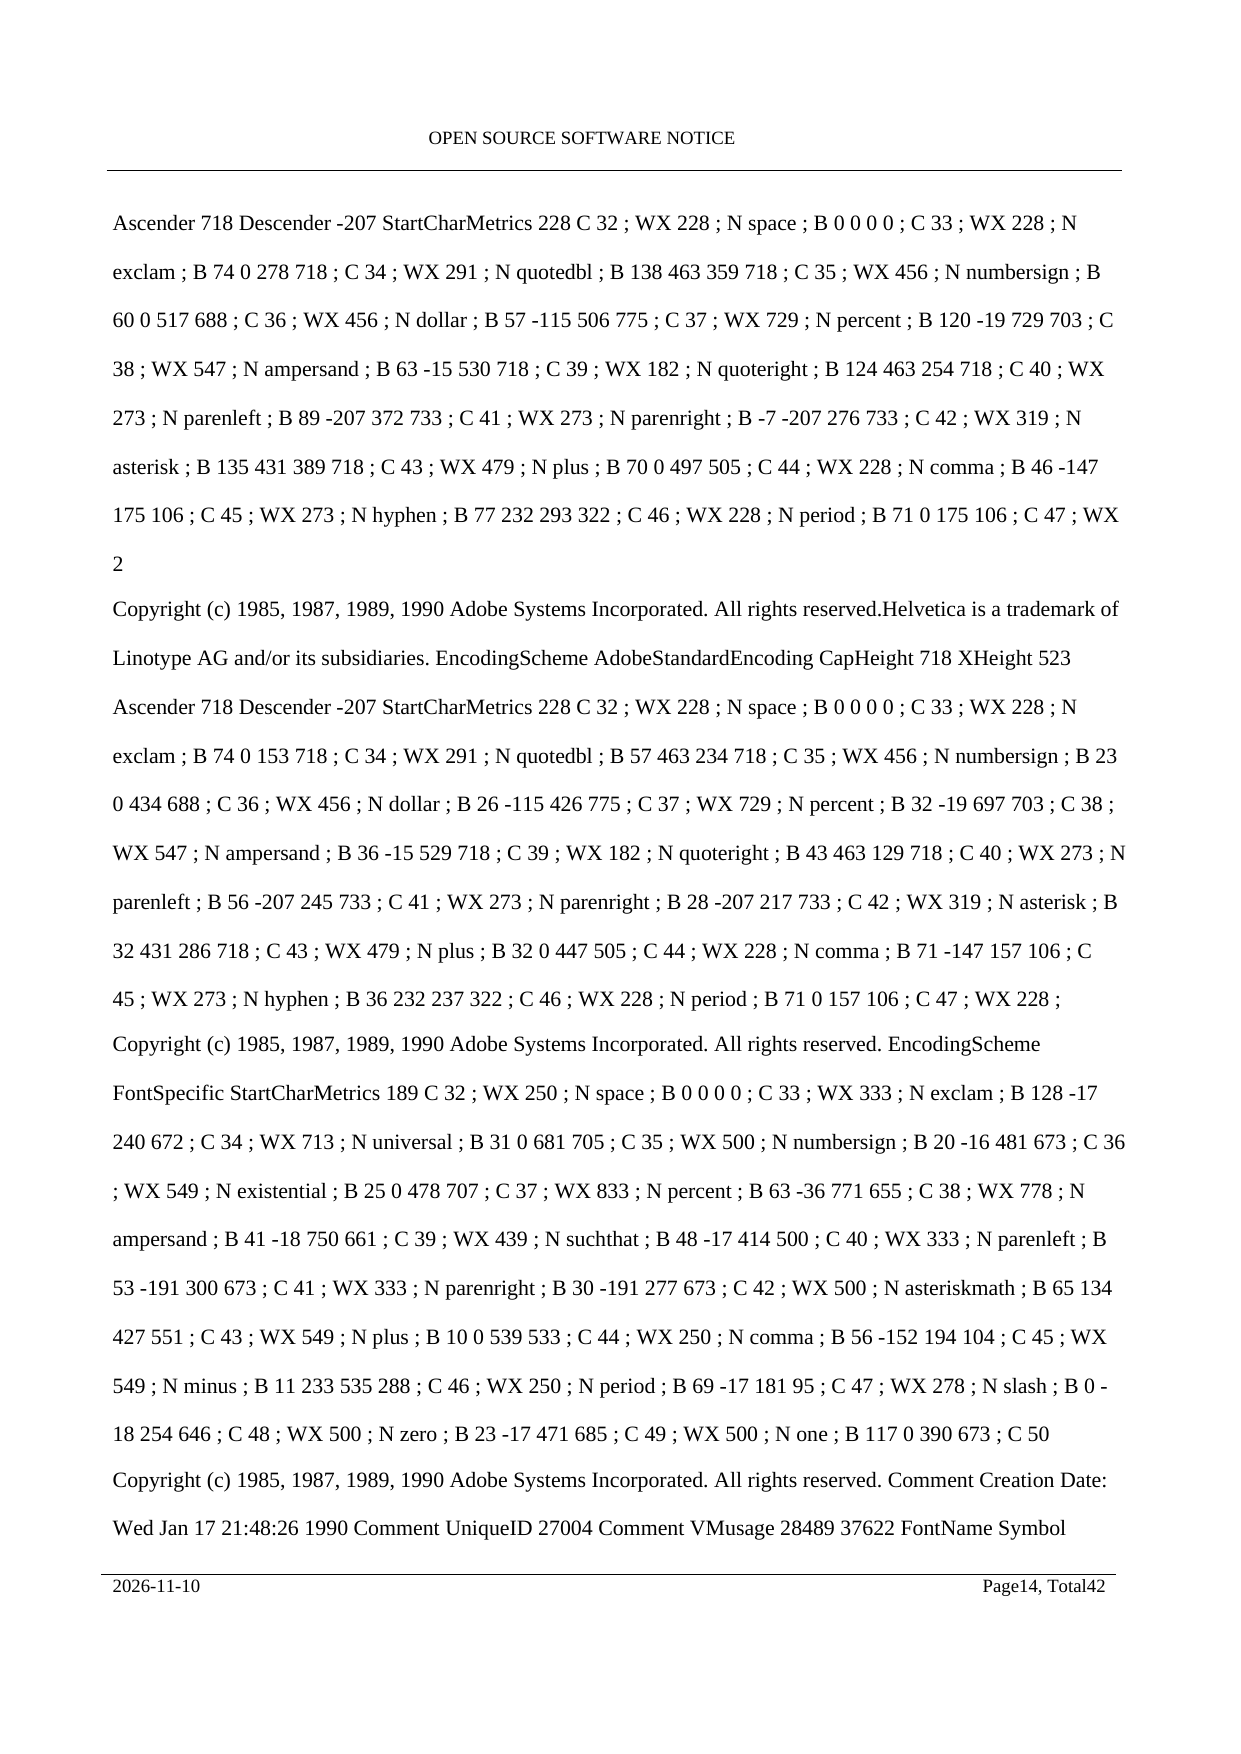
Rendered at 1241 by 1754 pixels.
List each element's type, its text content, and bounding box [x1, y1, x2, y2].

text Copyright (c) 1985, 1987, 1989, 1990 Adobe Systems Incorporated. All rights reserved. EncodingScheme FontSpecific StartCharMetrics 189 C 32 ; WX 250 ; N space ; B 0 0 0 0 ; C 33 ; WX 333 ; N exclam ; B 128 -17 240 672 ; C 34 ; WX 713 ; N universal ; B 31 0 681 705 ; C 35 ; WX 500 ; N numbersign ; B 20 -16 481 673 ; C 36 ; WX 549 ; N existential ; B 25 0 478 707 ; C 37 ; WX 833 ; N percent ; B 63 -36 771 655 ; C 38 ; WX 778 ; N ampersand ; B 41 -18 750 661 ; C 39 ; WX 439 ; N suchthat ; B 48 -17 414 500 ; C 40 ; WX 333 ; N parenleft ; B 53 -191 300 673 ; C 41 ; WX 333 ; N parenright ; B 30 -191 277 673 ; C 42 ; WX 500 ; N asteriskmath ; B 65 134 427 551 ; C 43 ; WX 549 ; N plus ; B 10 0 539 533 ; C 44 ; WX 250 ; N comma ; B 56 -152 194 104 ; C 45 ; WX 549 ; N minus ; B 11 233 535 288 ; C 46 ; WX 250 ; N period ; B 69 -17 181 95 ; C 47 ; WX 278 ; N slash ; B 0 -18 254 646 ; C 48 ; WX 500 ; N zero ; B 23 -17 471 685 ; C 49 ; WX 500 ; N one ; B 117 0 390 673 ; C 50 [112, 1028, 1128, 1450]
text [112, 206, 1128, 580]
text Copyright (c) 1985, 1987, 1989, 1990 Adobe Systems Incorporated. All rights reserved.Helvetica is a trademark of Linotype AG and/or its subsidiaries. EncodingScheme AdobeStandardEncoding CapHeight 718 XHeight 523 Ascender 718 Descender -207 StartCharMetrics 228 C 32 ; WX 228 ; N space ; B 0 0 0 0 ; C 33 ; WX 228 ; N exclam ; B 74 0 153 718 ; C 34 ; WX 291 ; N quotedbl ; B 57 463 234 718 ; C 35 ; WX 456 ; N numbersign ; B 23 0 434 688 ; C 36 ; WX 456 ; N dollar ; B 26 -115 426 775 ; C 37 ; WX 729 ; N percent ; B 32 -19 697 703 ; C 38 ; WX 547 ; N ampersand ; B 36 -15 529 718 ; C 39 ; WX 182 ; N quoteright ; B 43 463 129 718 ; C 40 ; WX 273 ; N parenleft ; B 56 -207 245 733 ; C 41 ; WX 273 ; N parenright ; B 28 -207 217 733 ; C 42 ; WX 319 ; N asterisk ; B 32 431 286 718 ; C 43 ; WX 479 ; N plus ; B 32 0 447 505 ; C 44 ; WX 228 ; N comma ; B 71 -147 157 106 ; C 45 ; WX 273 ; N hyphen ; B 36 232 237 322 ; C 46 ; WX 228 ; N period ; B 71 0 157 106 ; C 47 ; WX 228 ; [112, 593, 1128, 1015]
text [112, 1463, 1128, 1544]
